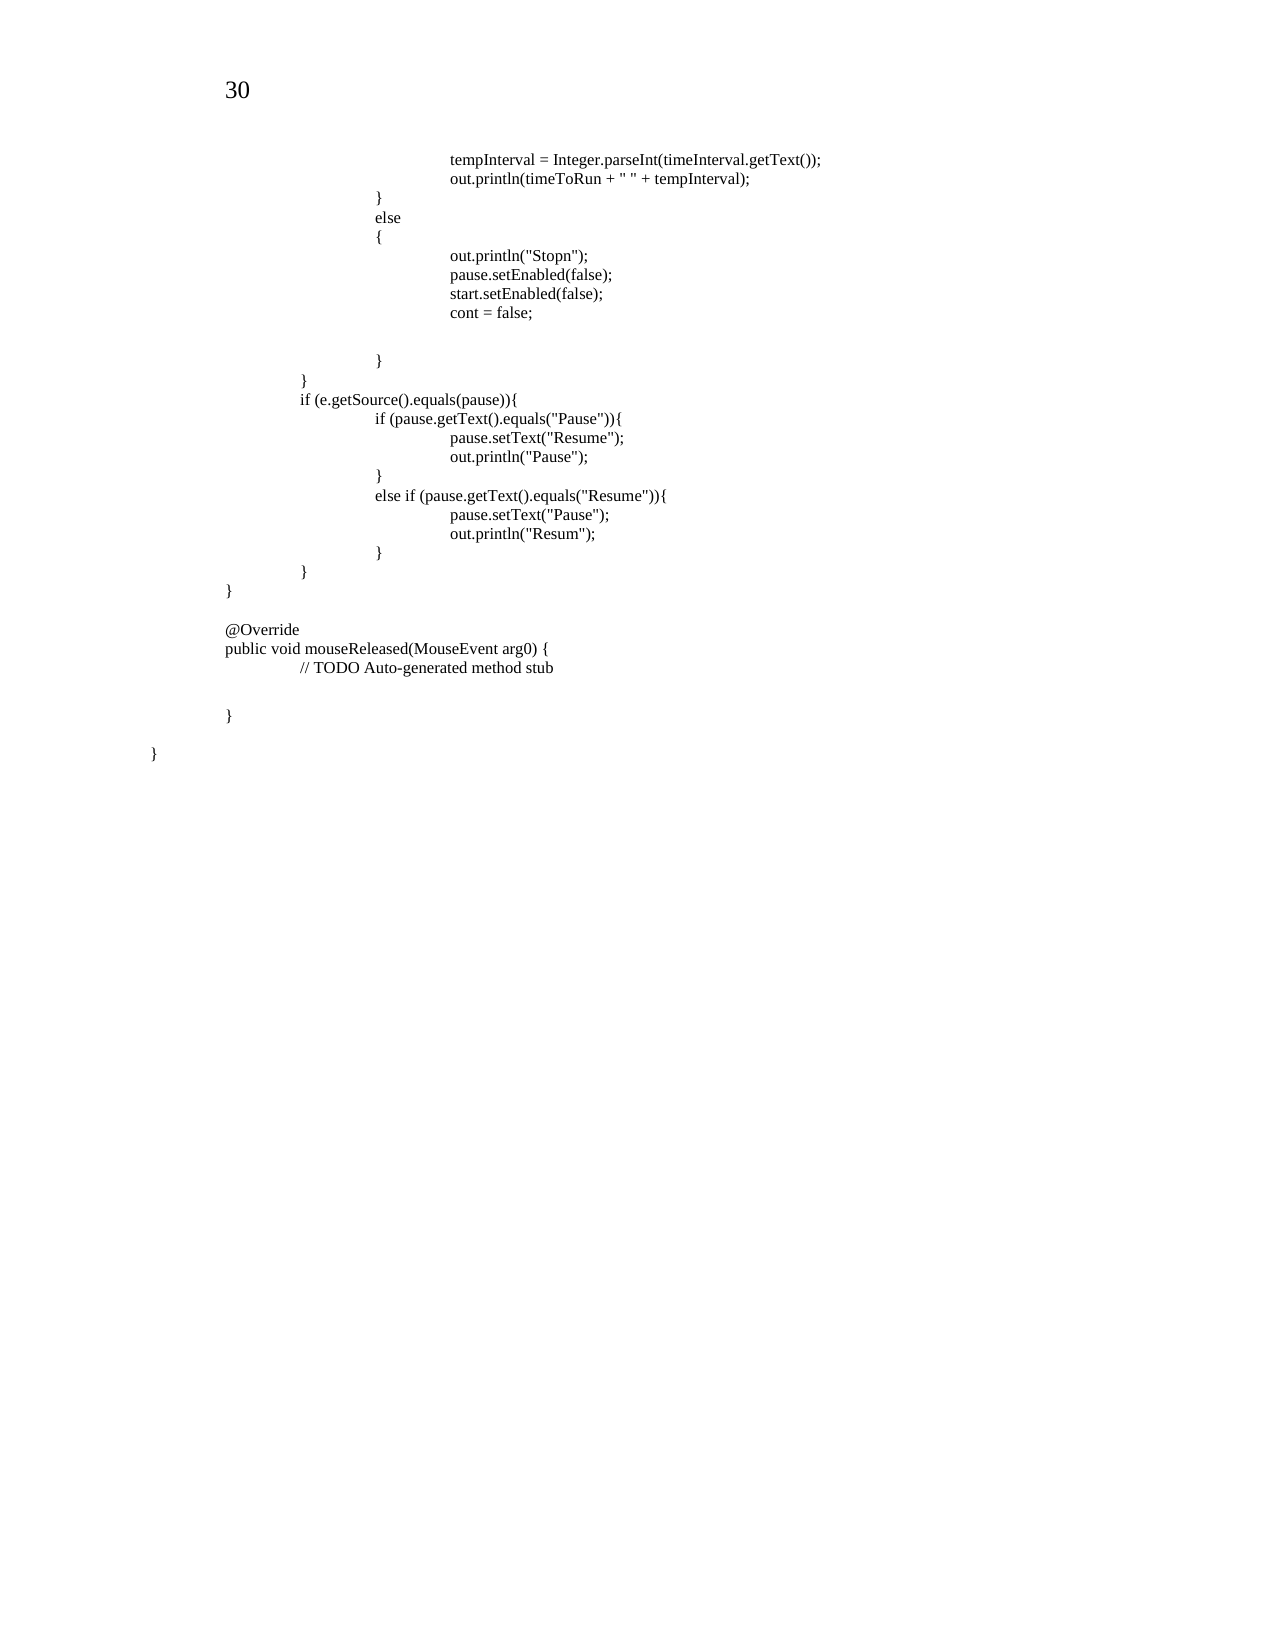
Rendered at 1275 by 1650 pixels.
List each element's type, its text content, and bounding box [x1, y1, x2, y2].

text out.println("Resum"); [150, 524, 1125, 543]
text // TODO Auto-generated method stub [150, 658, 1125, 677]
text if (e.getSource().equals(pause)){ [150, 389, 1125, 409]
text public void mouseReleased(MouseEvent arg0) { [150, 639, 1125, 658]
text } [150, 188, 1125, 207]
text } [150, 466, 1125, 485]
text pause.setText("Pause"); [150, 504, 1125, 524]
text } [150, 706, 1125, 725]
text tempInterval = Integer.parseInt(timeInterval.getText()); [150, 150, 1125, 169]
text out.println("Pause"); [150, 447, 1125, 466]
text } [150, 351, 1125, 370]
text } [150, 543, 1125, 562]
text out.println(timeToRun + " " + tempInterval); [150, 169, 1125, 188]
text } [150, 562, 1125, 581]
text pause.setText("Resume"); [150, 428, 1125, 447]
text start.setEnabled(false); [150, 284, 1125, 303]
text cont = false; [150, 303, 1125, 322]
text } [150, 744, 1125, 763]
text pause.setEnabled(false); [150, 265, 1125, 284]
text } [150, 370, 1125, 389]
text } [150, 581, 1125, 600]
text else [150, 207, 1125, 227]
text if (pause.getText().equals("Pause")){ [150, 409, 1125, 428]
text { [150, 227, 1125, 246]
text @Override [150, 619, 1125, 639]
text out.println("Stopn"); [150, 246, 1125, 265]
text else if (pause.getText().equals("Resume")){ [150, 485, 1125, 504]
